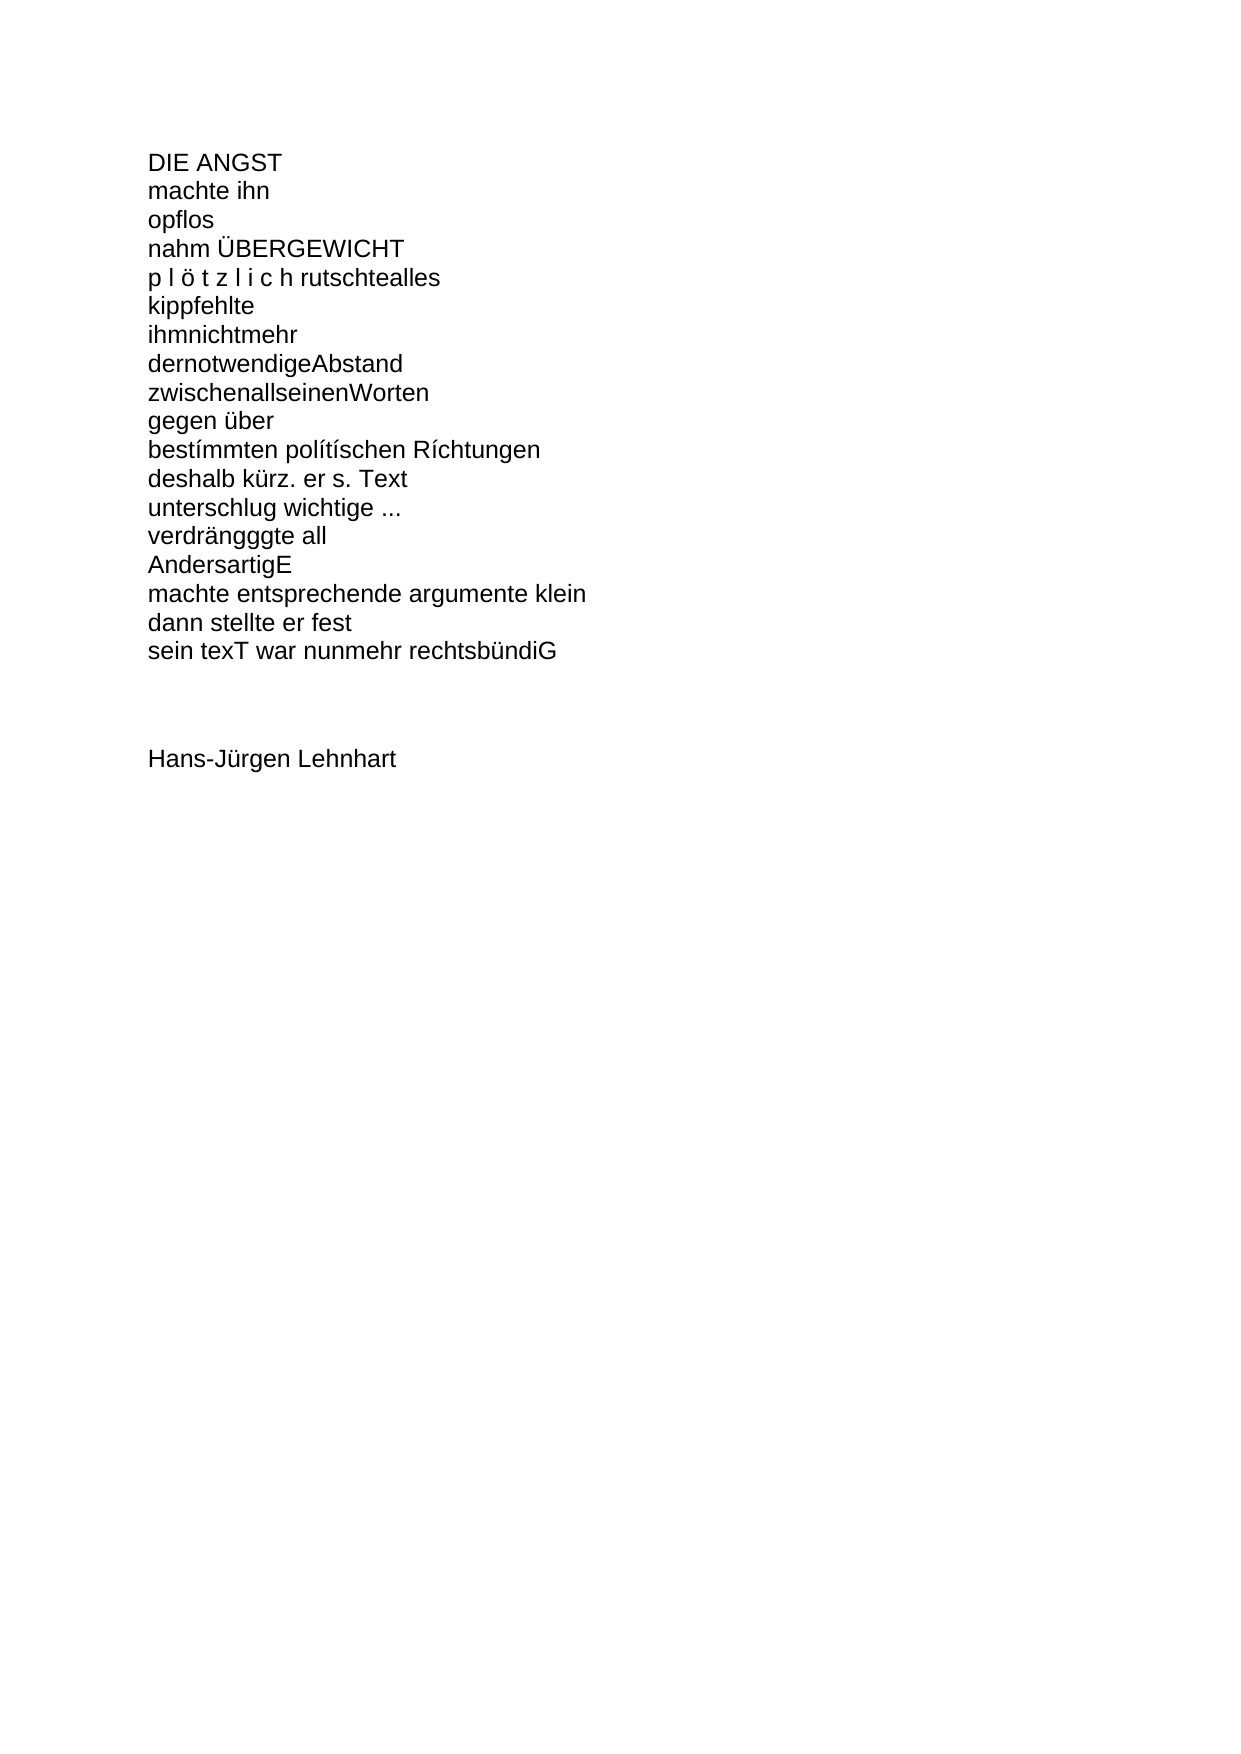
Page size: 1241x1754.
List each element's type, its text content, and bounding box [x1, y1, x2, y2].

text DIE ANGST [148, 148, 1093, 176]
text zwischenallseinenWorten [148, 378, 1093, 406]
text unterschlug wichtige ... [148, 493, 1093, 521]
text bestímmten polítíschen Ríchtungen [148, 435, 1093, 464]
text AndersartigE [148, 550, 1093, 579]
text machte entsprechende argumente klein [148, 579, 1093, 608]
text verdrängggte all [148, 521, 1093, 550]
text gegen über [148, 406, 1093, 435]
text ihmnichtmehr [148, 320, 1093, 349]
text machte ihn [148, 176, 1093, 205]
text dernotwendigeAbstand [148, 349, 1093, 378]
text kippfehlte [148, 291, 1093, 320]
text deshalb kürz. er s. Text [148, 464, 1093, 493]
text opflos [148, 205, 1093, 234]
text p l ö t z l i c h rutschtealles [148, 263, 1093, 291]
text nahm ÜBERGEWICHT [148, 234, 1093, 263]
text Hans-Jürgen Lehnhart [148, 744, 1093, 773]
text sein texT war nunmehr rechtsbündiG [148, 636, 1093, 665]
text dann stellte er fest [148, 608, 1093, 636]
